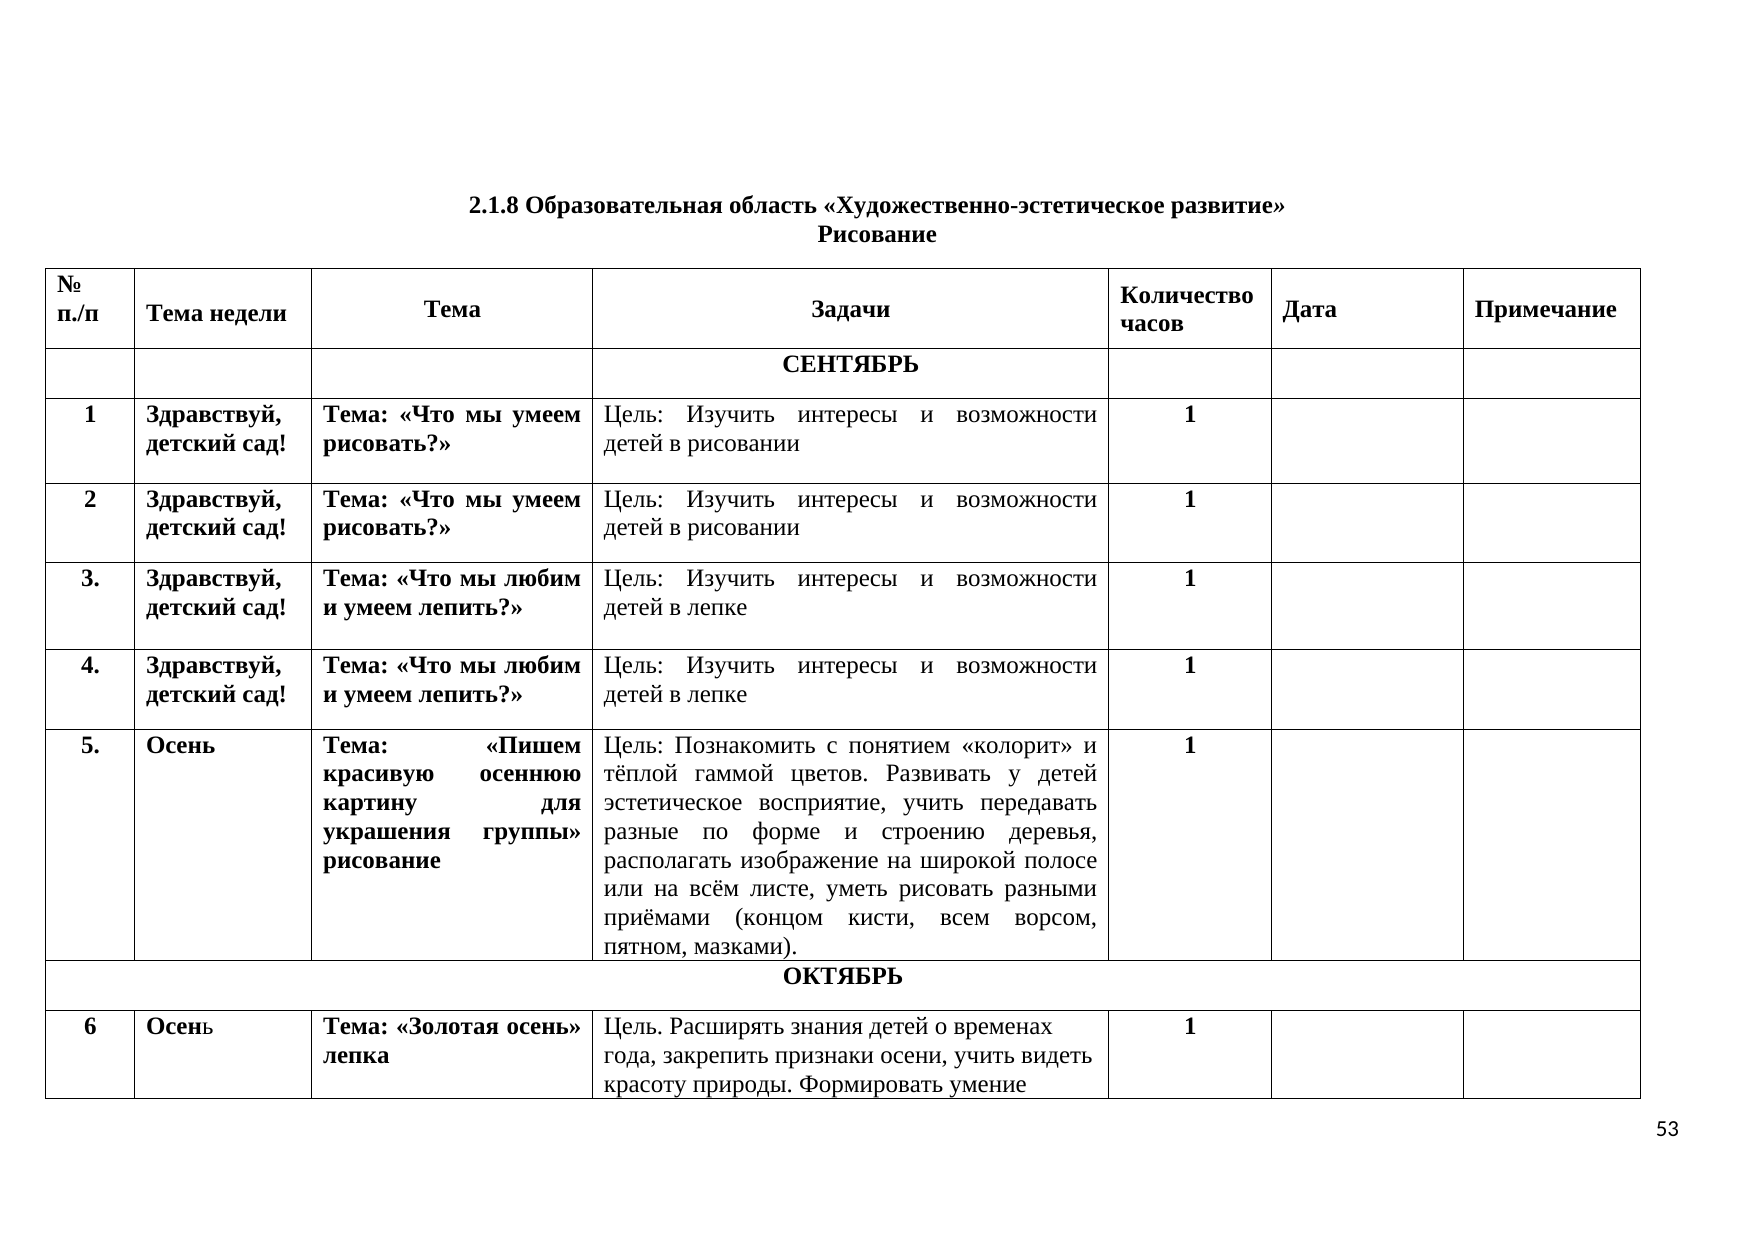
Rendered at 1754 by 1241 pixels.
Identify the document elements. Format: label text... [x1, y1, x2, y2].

text 2.1.8 Образовательная область «Художественно-эстетическое развитие» [75, 190, 1679, 219]
table_header Количество часов [1109, 269, 1271, 348]
table_cell СЕНТЯБРЬ [593, 349, 1108, 398]
table_cell Здравствуй, детский сад! [135, 563, 311, 649]
table_cell [1464, 1011, 1640, 1098]
table_cell Здравствуй, детский сад! [135, 399, 311, 483]
table_cell Тема: «Что мы любим и умеем лепить?» [312, 563, 592, 649]
table_cell [1272, 730, 1463, 960]
table_cell Цель: Изучить интересы и возможности детей в лепке [593, 650, 1108, 729]
table_cell Тема: «Что мы умеем рисовать?» [312, 399, 592, 483]
table_cell [312, 349, 592, 398]
table_cell Здравствуй, детский сад! [135, 650, 311, 729]
table_cell Осень [135, 730, 311, 960]
table_cell ОКТЯБРЬ [46, 961, 1640, 1010]
table_cell [1464, 563, 1640, 649]
table_cell [1272, 399, 1463, 483]
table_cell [593, 1011, 1108, 1098]
table_cell 1 [46, 399, 134, 483]
table_cell 1 [1109, 563, 1271, 649]
table_cell 5. [46, 730, 134, 960]
table_cell [1272, 563, 1463, 649]
table_cell Цель: Изучить интересы и возможности детей в рисовании [593, 484, 1108, 562]
table_cell [1272, 349, 1463, 398]
table_cell [1464, 730, 1640, 960]
table_cell 1 [1109, 399, 1271, 483]
table_cell 1 [1109, 650, 1271, 729]
table_cell 1 [1109, 730, 1271, 960]
table_cell Здравствуй, детский сад! [135, 484, 311, 562]
table_cell Тема: «Пишем красивую осеннюю картину для украшения группы» рисование [312, 730, 592, 960]
table_cell [135, 349, 311, 398]
table_cell 1 [1109, 1011, 1271, 1098]
table_cell 3. [46, 563, 134, 649]
table_cell Цель: Познакомить с понятием «колорит» и тёплой гаммой цветов. Развивать у детей эстетическое восприятие, учить передавать разные по форме и строению деревья, располагать изображение на широкой полосе или на всём листе, уметь рисовать разными приёмами (концом кисти, всем ворсом, пятном, мазками). [593, 730, 1108, 960]
table_cell [1272, 1011, 1463, 1098]
table_cell [1464, 650, 1640, 729]
table_cell [1272, 484, 1463, 562]
table_cell [1272, 650, 1463, 729]
table_header Примечание [1464, 269, 1640, 348]
text Рисование [75, 219, 1679, 247]
table_cell Осень [135, 1011, 311, 1098]
table_header Задачи [593, 269, 1108, 348]
table_cell [46, 349, 134, 398]
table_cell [312, 1011, 592, 1098]
table_cell 4. [46, 650, 134, 729]
table_cell [1464, 349, 1640, 398]
table_cell Тема: «Что мы умеем рисовать?» [312, 484, 592, 562]
table_cell [1109, 349, 1271, 398]
table_cell Цель: Изучить интересы и возможности детей в рисовании [593, 399, 1108, 483]
table_cell 1 [1109, 484, 1271, 562]
table_cell [1464, 484, 1640, 562]
table_header Тема недели [135, 269, 311, 348]
table_header Дата [1272, 269, 1463, 348]
table_header Тема [312, 269, 592, 348]
table_cell 6 [46, 1011, 134, 1098]
table_cell 2 [46, 484, 134, 562]
table_header № п./п [46, 269, 134, 348]
table_cell Тема: «Что мы любим и умеем лепить?» [312, 650, 592, 729]
table_cell [1464, 399, 1640, 483]
table_cell Цель: Изучить интересы и возможности детей в лепке [593, 563, 1108, 649]
